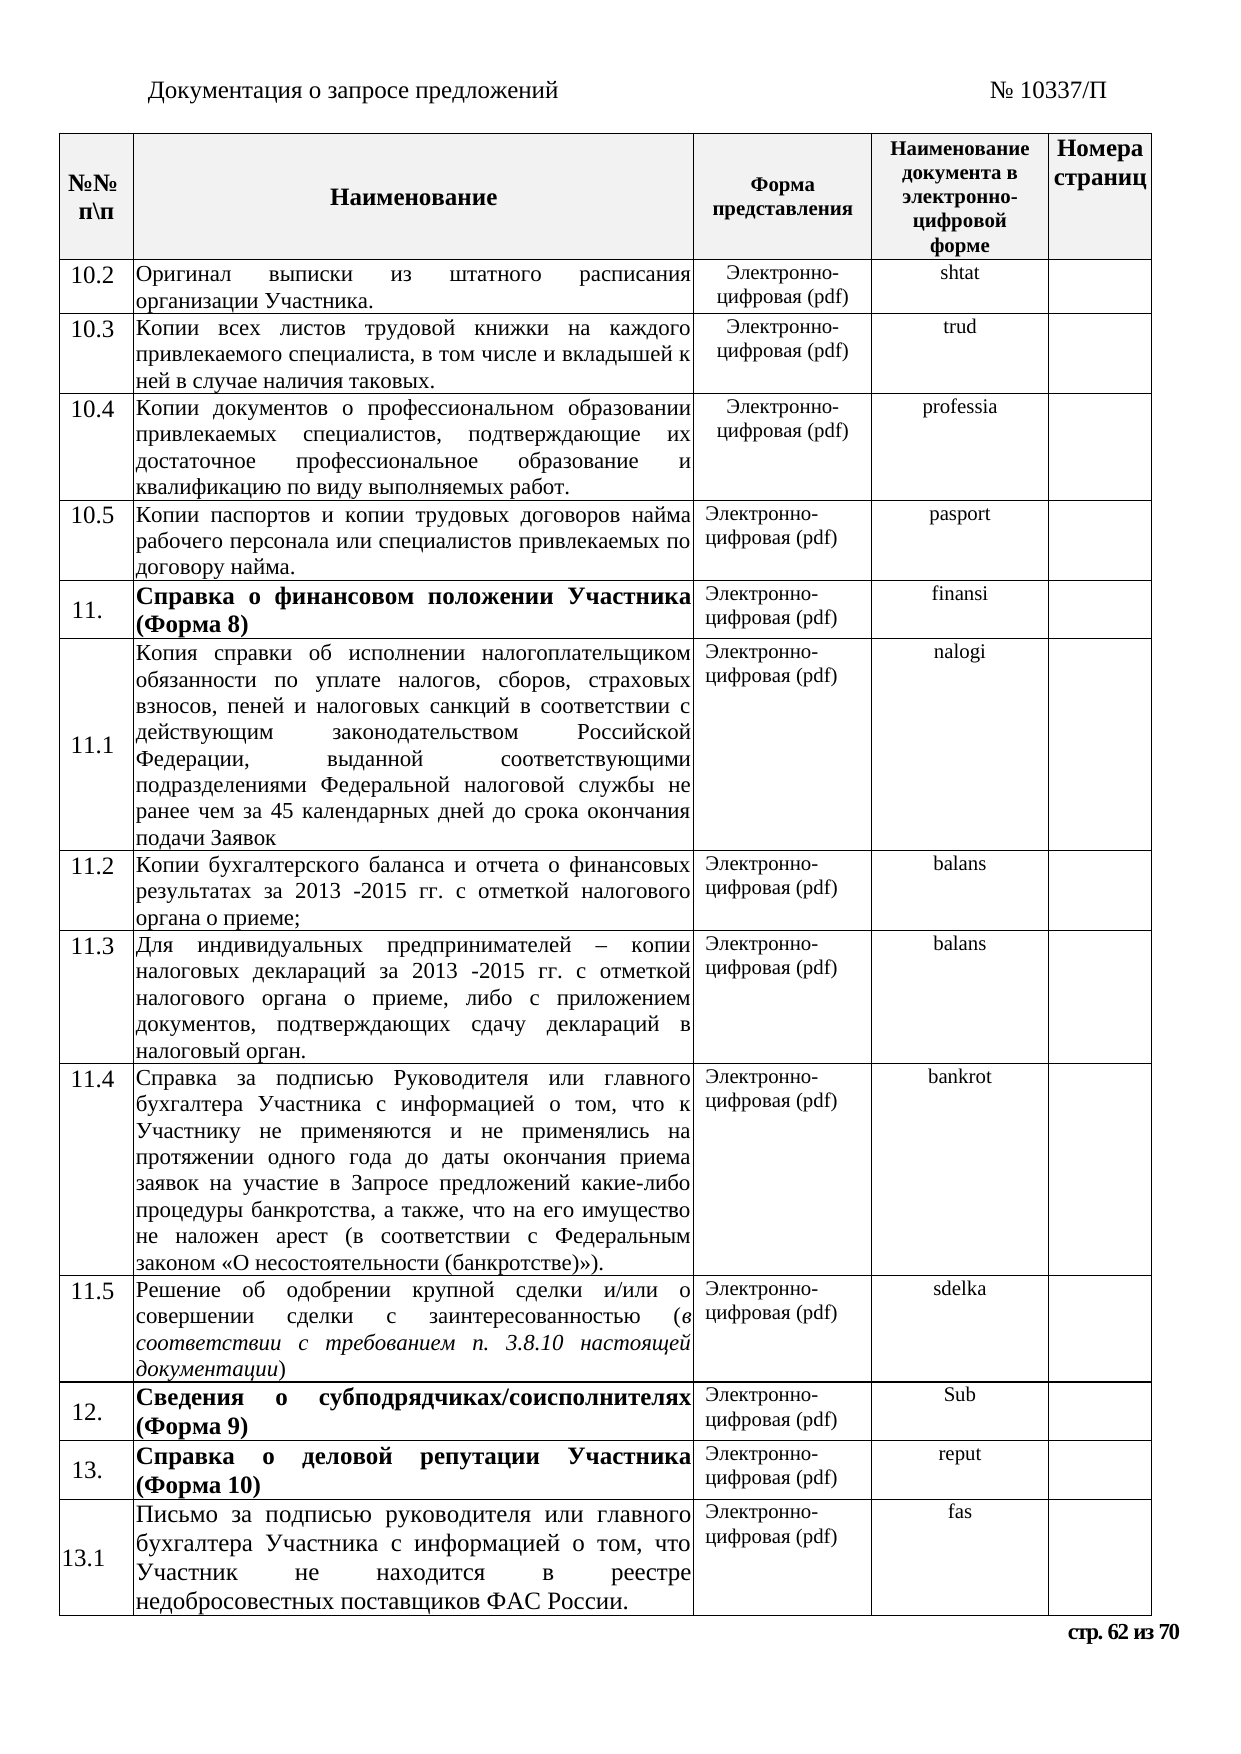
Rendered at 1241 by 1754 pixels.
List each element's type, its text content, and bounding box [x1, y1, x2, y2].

table_cell Копии документов о профессиональном образовании привлекаемых специалистов, подтверждающие их достаточное профессиональное образование и квалификацию по виду выполняемых работ. [134, 394, 693, 499]
table_cell Электронно-цифровая (pdf) [694, 1500, 871, 1614]
table_cell pasport [872, 501, 1048, 580]
table_cell balans [872, 851, 1048, 930]
table_cell Копия справки об исполнении налогоплательщиком обязанности по уплате налогов, сборов, страховых взносов, пеней и налоговых санкций в соответствии с действующим законодательством Российской Федерации, выданной соответствующими подразделениями Федеральной налоговой службы не ранее чем за 45 календарных дней до срока окончания подачи Заявок [134, 639, 693, 850]
table_cell Электронно-цифровая (pdf) [694, 581, 871, 638]
table_cell Электронно-цифровая (pdf) [694, 851, 871, 930]
table_cell [1049, 1383, 1151, 1440]
table_cell [1049, 1500, 1151, 1614]
table_cell Копии бухгалтерского баланса и отчета о финансовых результатах за 2013 -2015 гг. с отметкой налогового органа о приеме; [134, 851, 693, 930]
table_header Наименование документа в электронно-цифровой форме [872, 134, 1048, 259]
table_cell Справка о деловой репутации Участника (Форма 10) [134, 1441, 693, 1498]
table_cell Электронно-цифровая (pdf) [694, 501, 871, 580]
table_cell Письмо за подписью руководителя или главного бухгалтера Участника с информацией о том, что Участник не находится в реестре недобросовестных поставщиков ФАС России. [134, 1500, 693, 1614]
table_cell reput [872, 1441, 1048, 1498]
table_cell [60, 1441, 133, 1498]
table_cell 13.1 [60, 1500, 133, 1614]
table_cell 10.4 [60, 394, 133, 499]
table_cell 11.2 [60, 851, 133, 930]
table_cell [1049, 394, 1151, 499]
table_cell Оригинал выписки из штатного расписания организации Участника. [134, 260, 693, 313]
table_cell [1049, 314, 1151, 393]
table_cell 11.3 [60, 931, 133, 1063]
table_cell Электронно-цифровая (pdf) [694, 314, 871, 393]
table_cell 11.5 [60, 1276, 133, 1381]
table_header №№ п\п [60, 134, 133, 259]
table_cell Справка за подписью Руководителя или главного бухгалтера Участника с информацией о том, что к Участнику не применяются и не применялись на протяжении одного года до даты окончания приема заявок на участие в Запросе предложений какие-либо процедуры банкротства, а также, что на его имущество не наложен арест (в соответствии с Федеральным законом «О несостоятельности (банкротстве)»). [134, 1064, 693, 1275]
table_cell 10.5 [60, 501, 133, 580]
table_cell [1049, 931, 1151, 1063]
table_cell [1049, 260, 1151, 313]
table_cell 11.4 [60, 1064, 133, 1275]
table_cell balans [872, 931, 1048, 1063]
table_cell Справка о финансовом положении Участника (Форма 8) [134, 581, 693, 638]
table_cell Электронно-цифровая (pdf) [694, 1441, 871, 1498]
table_cell bankrot [872, 1064, 1048, 1275]
table_cell Решение об одобрении крупной сделки и/или о совершении сделки с заинтересованностью (в соответствии с требованием п. 3.8.10 настоящей документации) [134, 1276, 693, 1381]
table_cell Копии паспортов и копии трудовых договоров найма рабочего персонала или специалистов привлекаемых по договору найма. [134, 501, 693, 580]
table_cell [1049, 1064, 1151, 1275]
table_cell Электронно-цифровая (pdf) [694, 1064, 871, 1275]
table_cell sdelka [872, 1276, 1048, 1381]
table_header Номера страниц [1049, 134, 1151, 259]
table_cell Электронно-цифровая (pdf) [694, 931, 871, 1063]
table_cell [1049, 1276, 1151, 1381]
table_cell Копии всех листов трудовой книжки на каждого привлекаемого специалиста, в том числе и вкладышей к ней в случае наличия таковых. [134, 314, 693, 393]
table_cell [1049, 639, 1151, 850]
table_header Наименование [134, 134, 693, 259]
table_cell 11.1 [60, 639, 133, 850]
table_cell shtat [872, 260, 1048, 313]
table_cell Сведения о субподрядчиках/соисполнителях (Форма 9) [134, 1383, 693, 1440]
table_cell [1049, 501, 1151, 580]
table_cell Электронно-цифровая (pdf) [694, 260, 871, 313]
table_cell [1049, 1441, 1151, 1498]
table_cell 10.2 [60, 260, 133, 313]
table_cell Электронно-цифровая (pdf) [694, 1276, 871, 1381]
table_cell [1049, 581, 1151, 638]
table_cell [1049, 851, 1151, 930]
table_cell Электронно-цифровая (pdf) [694, 394, 871, 499]
table_cell trud [872, 314, 1048, 393]
table_cell Sub [872, 1383, 1048, 1440]
table_cell Электронно-цифровая (pdf) [694, 639, 871, 850]
table_cell fas [872, 1500, 1048, 1614]
table_cell 10.3 [60, 314, 133, 393]
table_cell finansi [872, 581, 1048, 638]
table_cell [60, 1383, 133, 1440]
table_cell Для индивидуальных предпринимателей – копии налоговых деклараций за 2013 -2015 гг. с отметкой налогового органа о приеме, либо с приложением документов, подтверждающих сдачу деклараций в налоговый орган. [134, 931, 693, 1063]
table_cell nalogi [872, 639, 1048, 850]
table_cell professia [872, 394, 1048, 499]
table_cell [60, 581, 133, 638]
table_header Форма представления [694, 134, 871, 259]
table_cell Электронно-цифровая (pdf) [694, 1383, 871, 1440]
